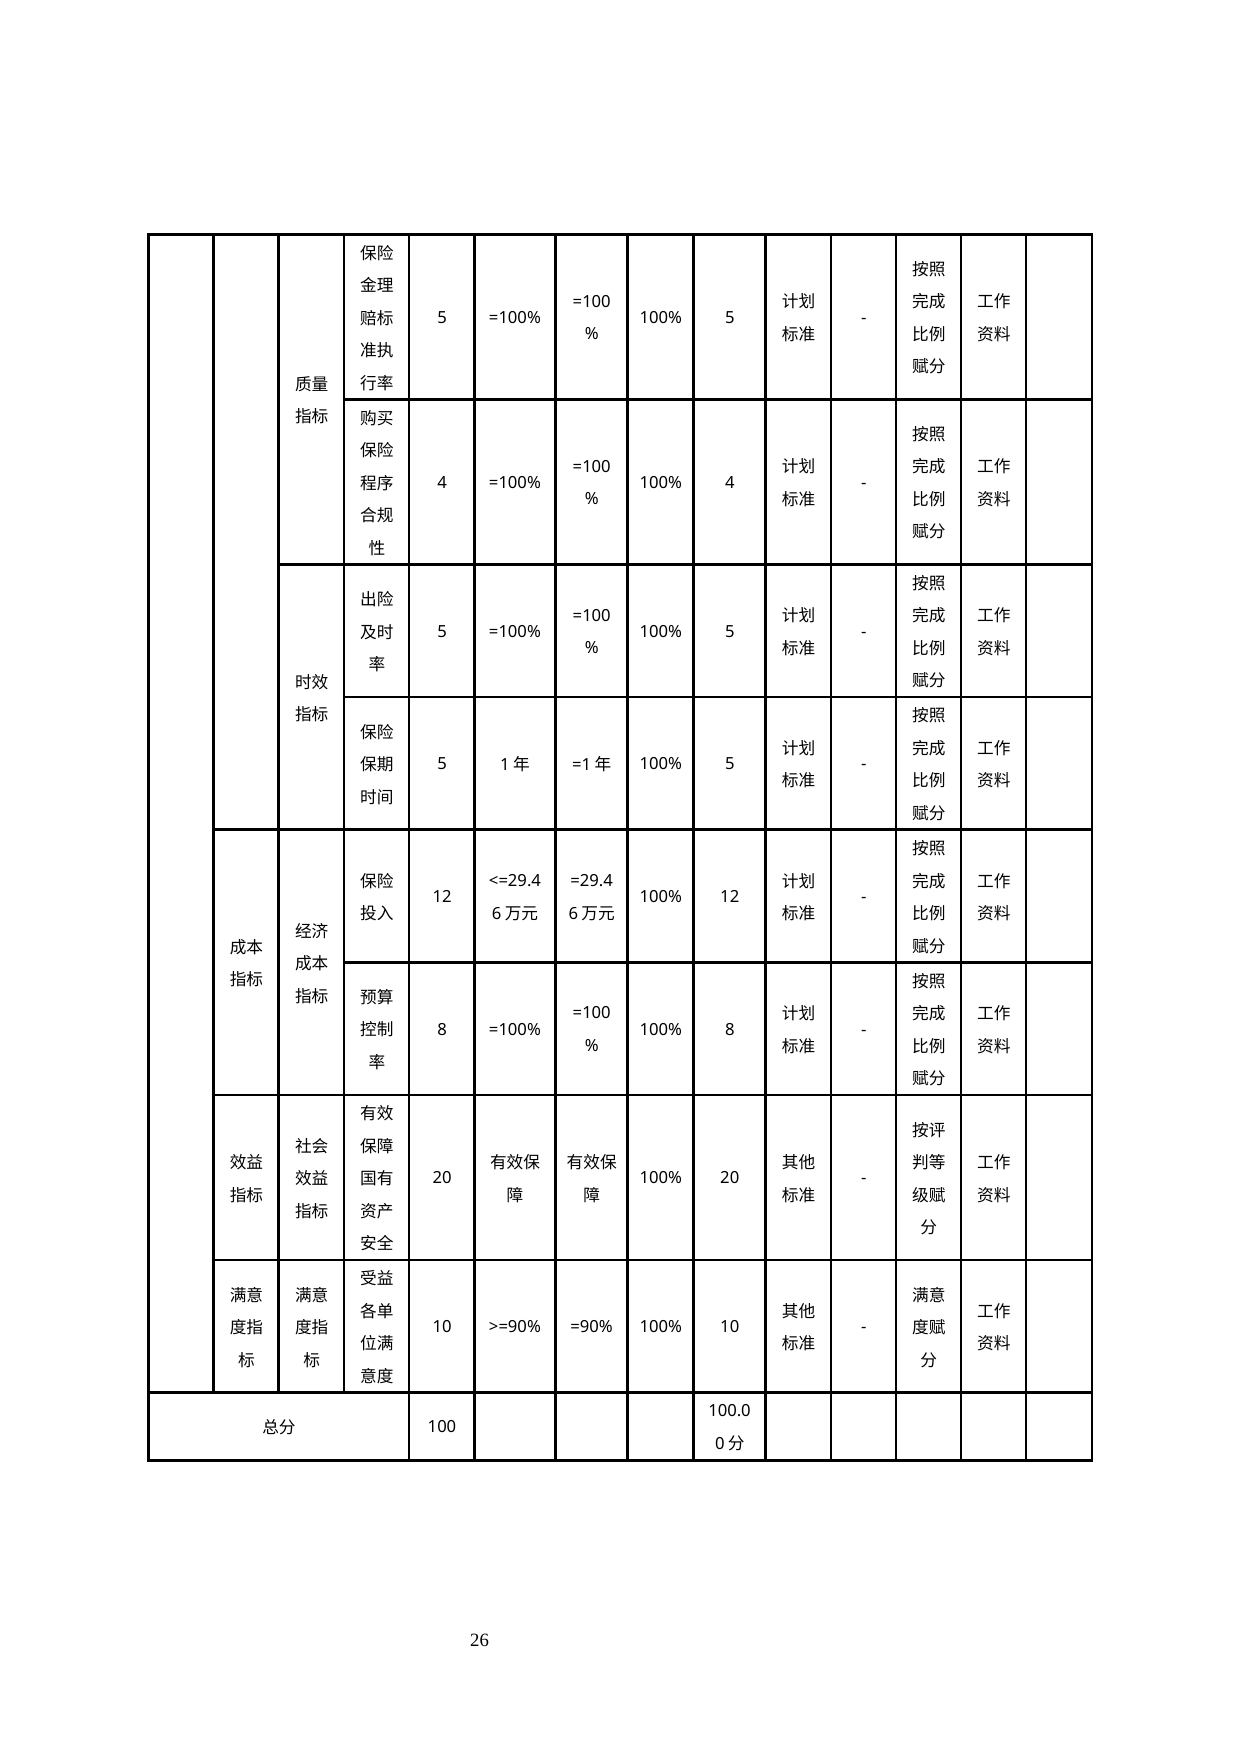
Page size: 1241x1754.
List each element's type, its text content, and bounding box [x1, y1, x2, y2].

table_cell <=29.46万元 [476, 831, 554, 961]
table_cell 5 [410, 698, 473, 828]
table_cell - [832, 236, 895, 398]
table_cell 预算控制率 [345, 964, 408, 1093]
table_cell 8 [410, 964, 473, 1093]
table_cell =1年 [557, 698, 626, 828]
table_cell [1027, 1394, 1091, 1459]
table_cell [962, 1394, 1025, 1459]
table_cell 100% [629, 566, 692, 696]
table_cell 计划标准 [767, 698, 830, 828]
table_cell 时效指标 [280, 566, 343, 828]
table_cell 保险金理赔标准执行率 [345, 236, 408, 398]
table_cell 8 [695, 964, 764, 1093]
table_cell 经济成本指标 [280, 831, 343, 1093]
table_cell - [832, 1096, 895, 1259]
table_cell 20 [410, 1096, 473, 1259]
table_cell - [832, 698, 895, 828]
table_cell 其他标准 [767, 1096, 830, 1259]
table_cell 工作资料 [962, 566, 1025, 696]
table_cell 按照完成比例赋分 [897, 964, 960, 1093]
table_cell 5 [695, 566, 764, 696]
table_cell 工作资料 [962, 1261, 1025, 1391]
table_cell 质量指标 [280, 236, 343, 563]
table_cell [1027, 698, 1091, 828]
table_cell [629, 1394, 692, 1459]
table_cell 工作资料 [962, 1096, 1025, 1259]
table_cell - [832, 831, 895, 961]
table_cell 5 [410, 236, 473, 398]
table_cell =29.46万元 [557, 831, 626, 961]
table_cell 满意度指标 [280, 1261, 343, 1391]
table_cell 满意度指标 [215, 1261, 277, 1391]
table_cell 出险及时率 [345, 566, 408, 696]
table_cell 计划标准 [767, 964, 830, 1093]
table_cell 有效保障 [557, 1096, 626, 1259]
table_cell [1027, 964, 1091, 1093]
table_cell =100% [476, 236, 554, 398]
table_cell 工作资料 [962, 236, 1025, 398]
table_cell 工作资料 [962, 698, 1025, 828]
table_cell 总分 [150, 1394, 408, 1459]
table_cell 按照完成比例赋分 [897, 401, 960, 563]
table_cell 计划标准 [767, 401, 830, 563]
table_cell 有效保障 [476, 1096, 554, 1259]
table_cell =100% [476, 566, 554, 696]
table_cell 保险投入 [345, 831, 408, 961]
table_cell 100 [410, 1394, 473, 1459]
table_cell - [832, 1261, 895, 1391]
table_cell 10 [410, 1261, 473, 1391]
table_cell =100% [557, 236, 626, 398]
table_cell 计划标准 [767, 831, 830, 961]
table_cell 10 [695, 1261, 764, 1391]
table_cell =100% [557, 964, 626, 1093]
table_cell - [832, 964, 895, 1093]
table_cell 100% [629, 1261, 692, 1391]
table_cell 5 [695, 236, 764, 398]
table_cell 20 [695, 1096, 764, 1259]
table_cell =90% [557, 1261, 626, 1391]
table_cell 4 [695, 401, 764, 563]
table_cell 其他标准 [767, 1261, 830, 1391]
table_cell 100% [629, 401, 692, 563]
table_cell 按照完成比例赋分 [897, 698, 960, 828]
table_cell =100% [557, 566, 626, 696]
table_cell 工作资料 [962, 401, 1025, 563]
table_cell 按照完成比例赋分 [897, 236, 960, 398]
table_cell =100% [557, 401, 626, 563]
table_cell [1027, 236, 1091, 398]
table_cell 100% [629, 698, 692, 828]
table_cell 成本指标 [215, 831, 277, 1093]
table_cell 100% [629, 831, 692, 961]
table_cell [1027, 1261, 1091, 1391]
table_cell 保险保期时间 [345, 698, 408, 828]
table_cell 按照完成比例赋分 [897, 831, 960, 961]
table_cell 按评判等级赋分 [897, 1096, 960, 1259]
table_cell [832, 1394, 895, 1459]
table_cell [557, 1394, 626, 1459]
table_cell 100% [629, 236, 692, 398]
table_cell 12 [410, 831, 473, 961]
table_cell 5 [695, 698, 764, 828]
table_cell [897, 1394, 960, 1459]
table_cell - [832, 401, 895, 563]
table_cell [1027, 401, 1091, 563]
table_cell 有效保障国有资产安全 [345, 1096, 408, 1259]
table_cell 计划标准 [767, 236, 830, 398]
table_cell [1027, 566, 1091, 696]
table_cell [1027, 1096, 1091, 1259]
table_cell 100.00分 [695, 1394, 764, 1459]
table_cell 5 [410, 566, 473, 696]
table_cell 满意度赋分 [897, 1261, 960, 1391]
table_cell >=90% [476, 1261, 554, 1391]
table_cell =100% [476, 964, 554, 1093]
table_cell 工作资料 [962, 964, 1025, 1093]
table_cell 4 [410, 401, 473, 563]
table_cell 按照完成比例赋分 [897, 566, 960, 696]
table_cell 工作资料 [962, 831, 1025, 961]
table_cell =100% [476, 401, 554, 563]
table_cell 100% [629, 964, 692, 1093]
table_cell 1年 [476, 698, 554, 828]
table_cell 100% [629, 1096, 692, 1259]
table_cell 12 [695, 831, 764, 961]
table_cell - [832, 566, 895, 696]
table_cell [1027, 831, 1091, 961]
table_cell [476, 1394, 554, 1459]
table_cell 计划标准 [767, 566, 830, 696]
table_cell 受益各单位满意度 [345, 1261, 408, 1391]
table_cell 效益指标 [215, 1096, 277, 1259]
table_cell [767, 1394, 830, 1459]
table_cell 购买保险程序合规性 [345, 401, 408, 563]
table_cell 社会效益指标 [280, 1096, 343, 1259]
